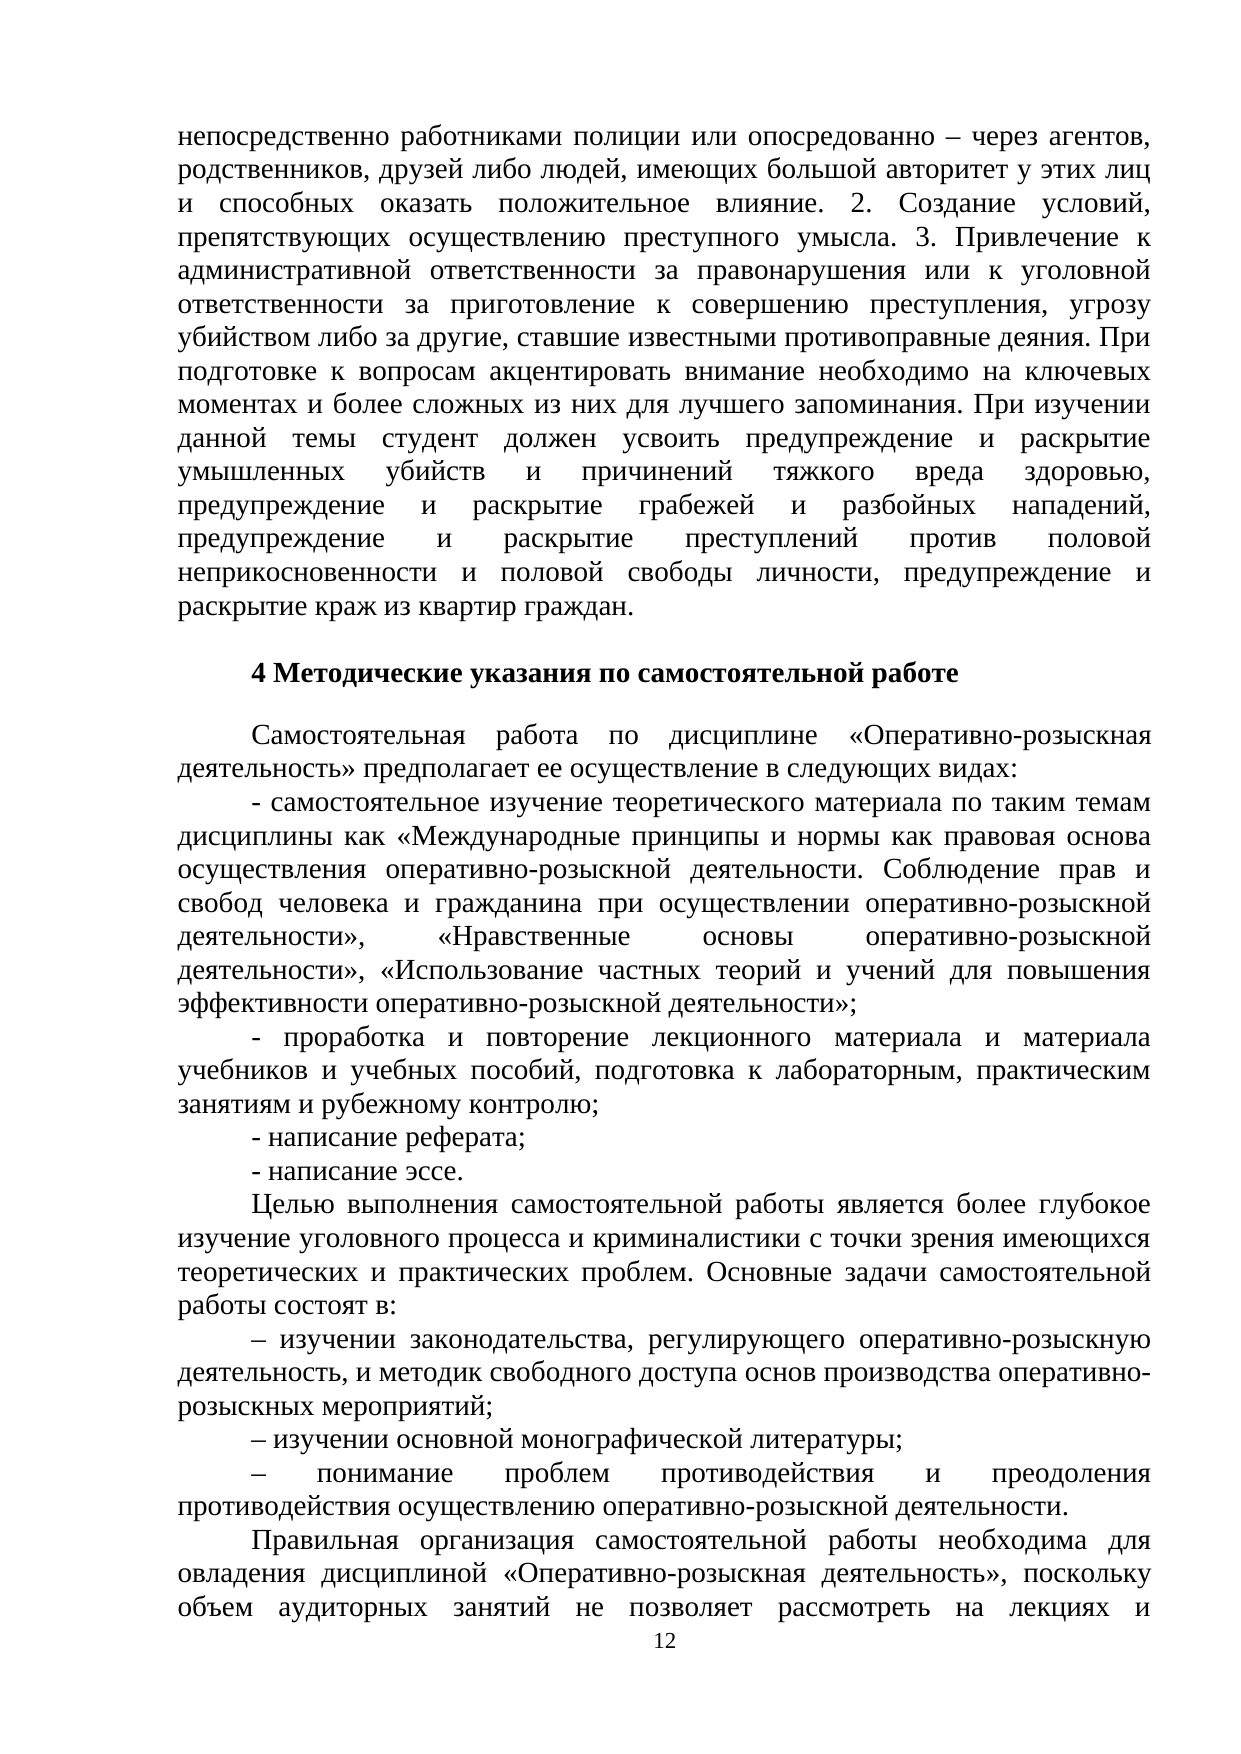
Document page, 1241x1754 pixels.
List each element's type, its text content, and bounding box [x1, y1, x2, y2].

text Самостоятельная работа по дисциплине «Оперативно-розыскная деятельность» предполагает ее осуществление в следующих видах: [177, 717, 1152, 784]
text - написание реферата; [177, 1119, 1152, 1153]
text 4 Методические указания по самостоятельной работе [177, 655, 1152, 688]
text – изучении основной монографической литературы; [177, 1421, 1152, 1455]
text - самостоятельное изучение теоретического материала по таким темам дисциплины как «Международные принципы и нормы как правовая основа осуществления оперативно-розыскной деятельности. Соблюдение прав и свобод человека и гражданина при осуществлении оперативно-розыскной деятельности», «Нравственные основы оперативно-розыскной деятельности», «Использование частных теорий и учений для повышения эффективности оперативно-розыскной деятельности»; [177, 784, 1152, 1019]
text - проработка и повторение лекционного материала и материала учебников и учебных пособий, подготовка к лабораторным, практическим занятиям и рубежному контролю; [177, 1019, 1152, 1119]
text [177, 1522, 1152, 1623]
text – понимание проблем противодействия и преодоления противодействия осуществлению оперативно-розыскной деятельности. [177, 1455, 1152, 1522]
text Целью выполнения самостоятельной работы является более глубокое изучение уголовного процесса и криминалистики с точки зрения имеющихся теоретических и практических проблем. Основные задачи самостоятельной работы состоят в: [177, 1187, 1152, 1321]
text – изучении законодательства, регулирующего оперативно-розыскную деятельность, и методик свободного доступа основ производства оперативно-розыскных мероприятий; [177, 1321, 1152, 1421]
text - написание эссе. [177, 1153, 1152, 1187]
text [177, 118, 1152, 621]
